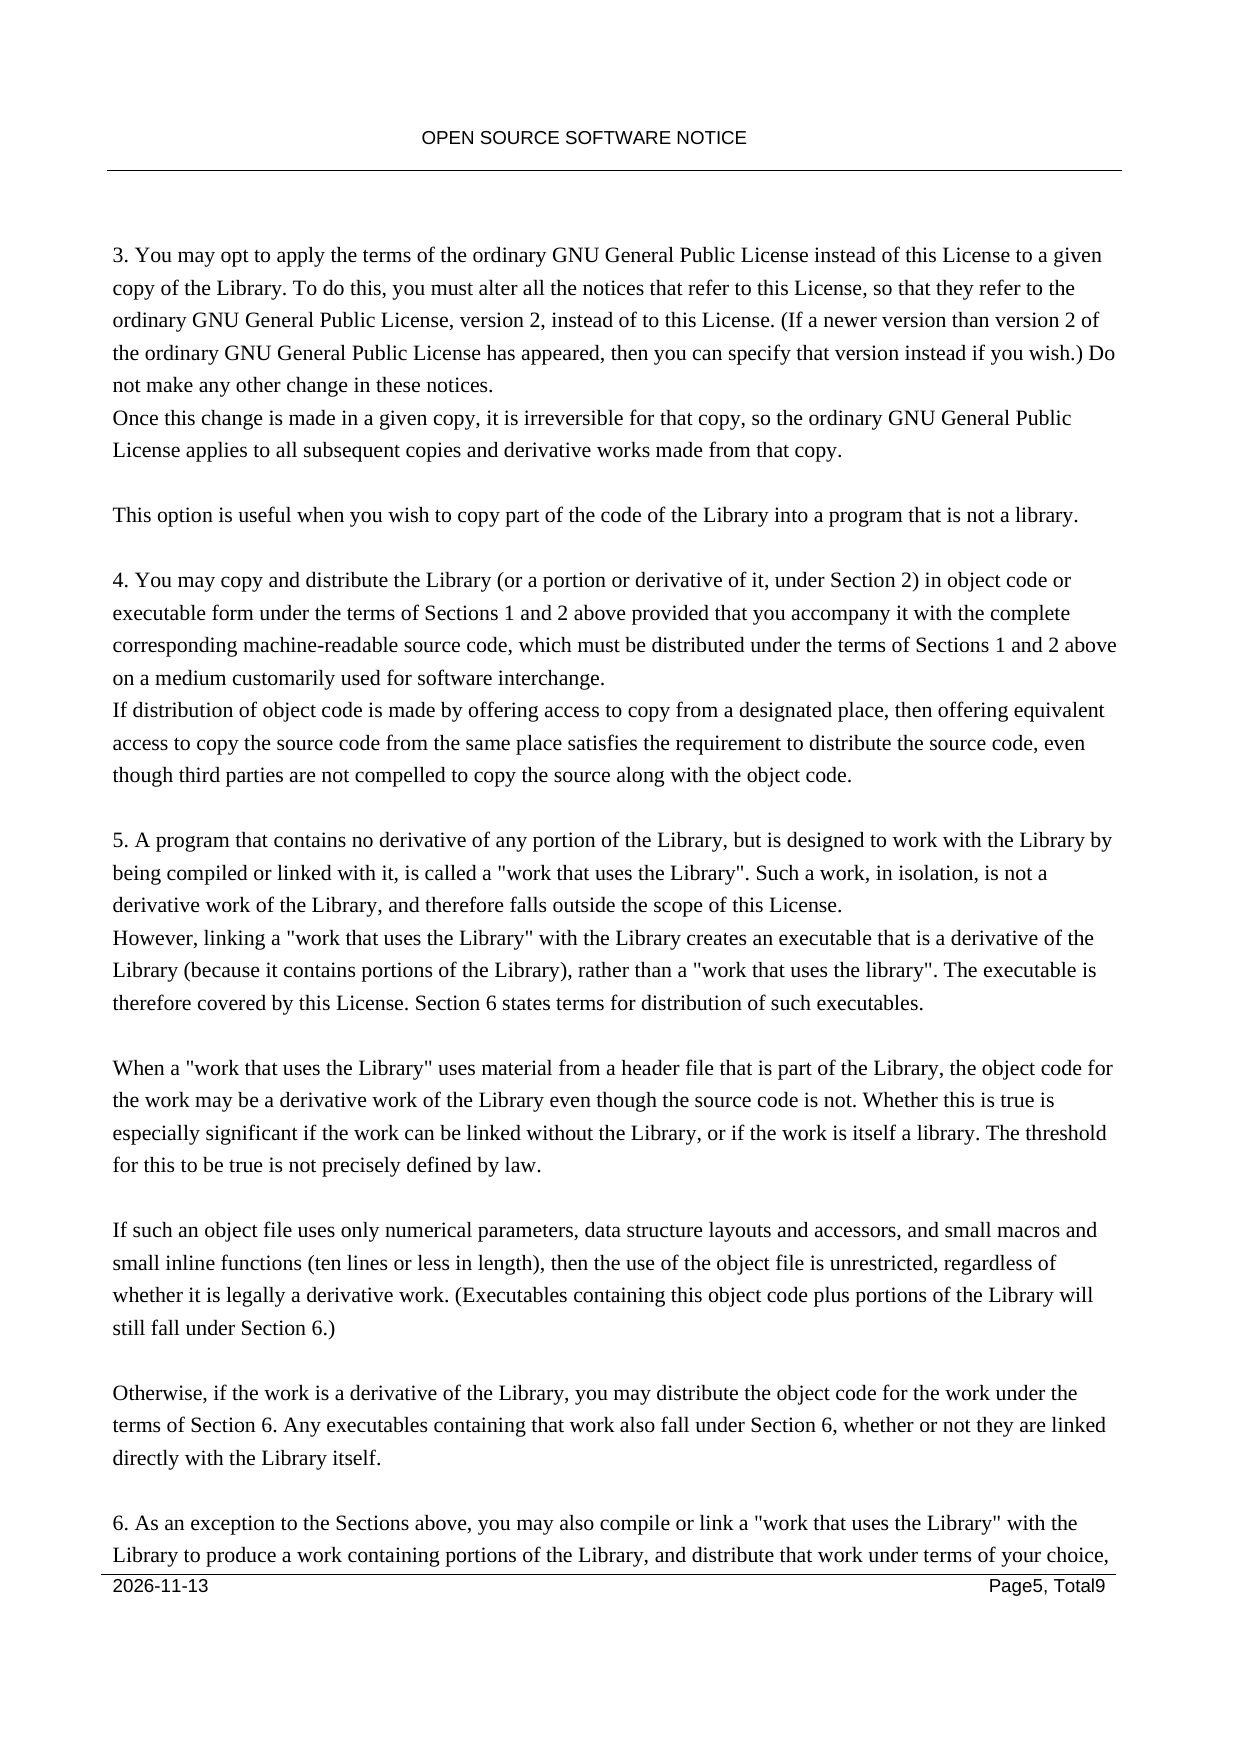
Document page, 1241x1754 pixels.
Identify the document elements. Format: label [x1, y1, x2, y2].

text [112, 206, 1128, 1571]
